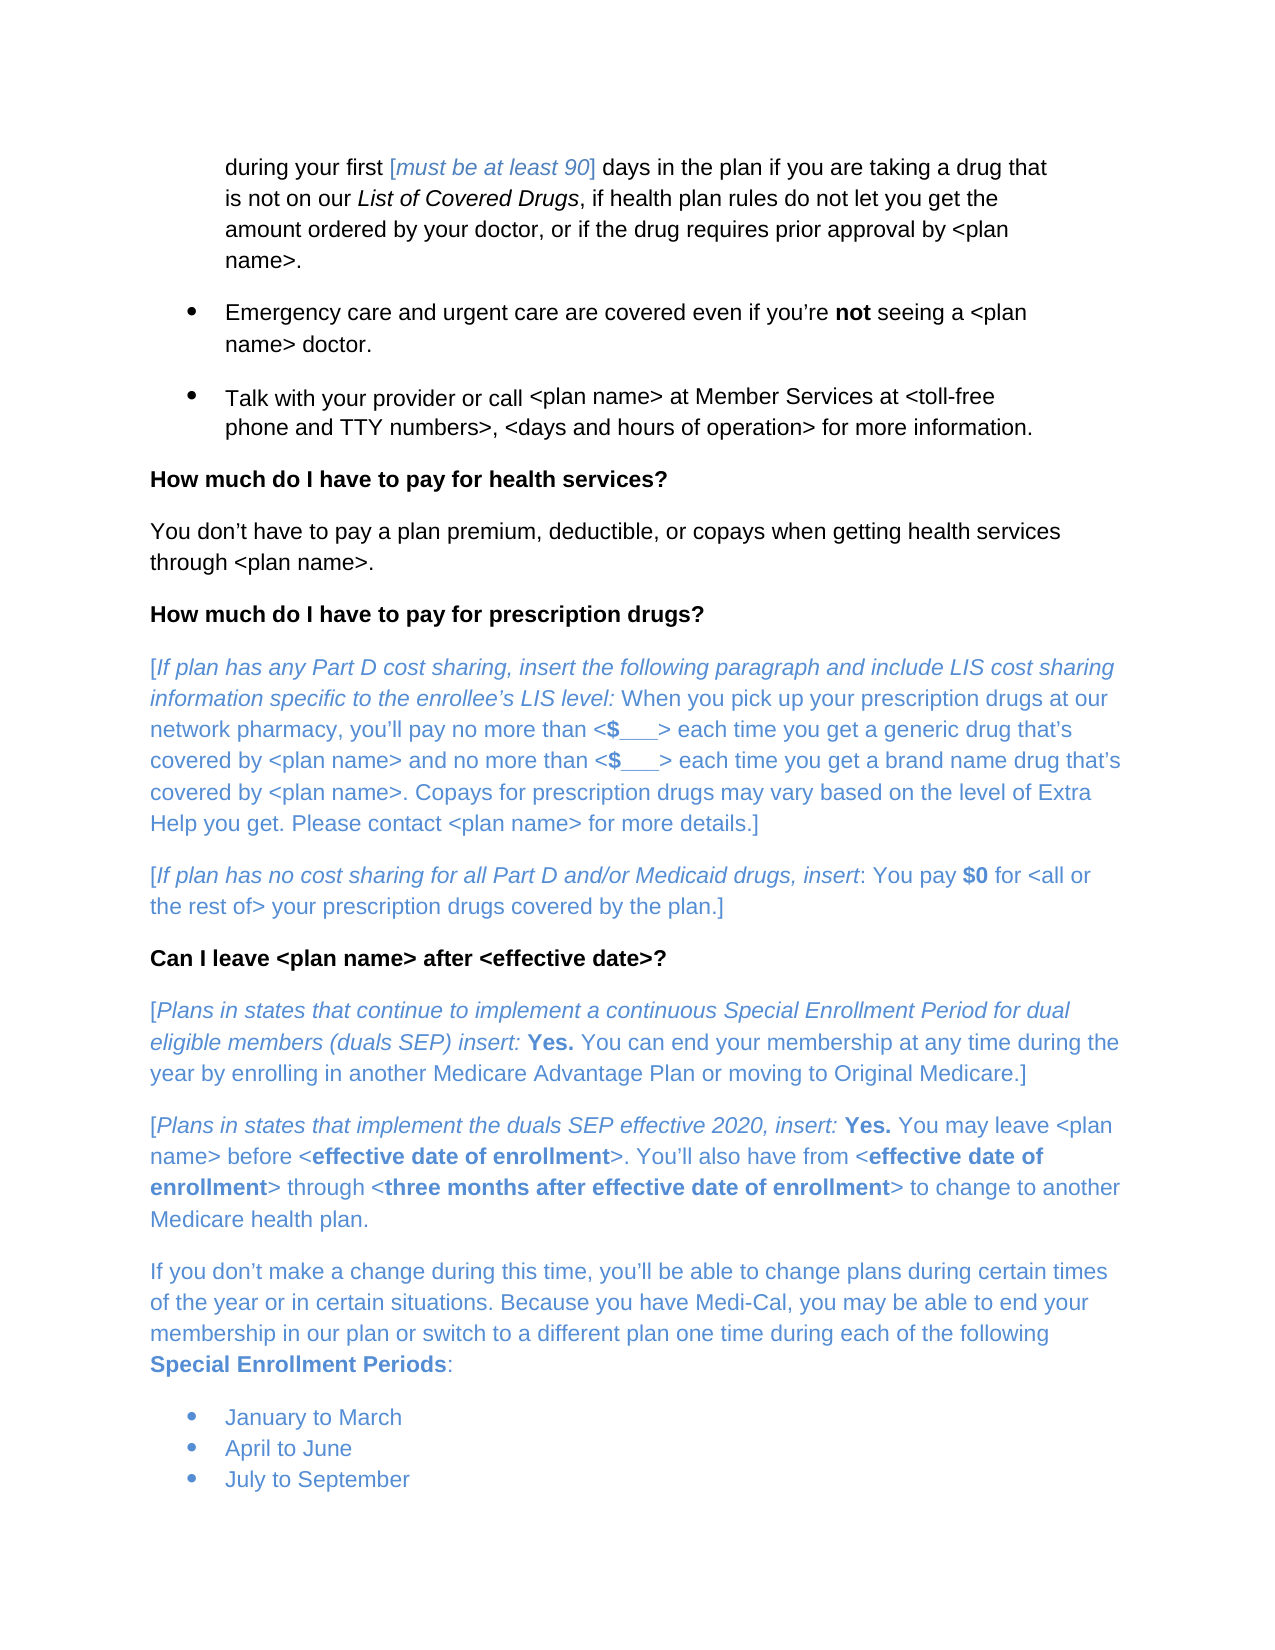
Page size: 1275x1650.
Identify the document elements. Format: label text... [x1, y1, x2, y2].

list January to March [187, 1400, 1050, 1431]
text [Plans in states that continue to implement a continuous Special Enrollment Period for dual eligible members (duals SEP) insert: Yes. You can end your membership at any time during the year by enrolling in another Medicare Advantage Plan or moving to Original Medicare.] [150, 994, 1125, 1087]
text How much do I have to pay for health services? [150, 462, 1125, 494]
list Talk with your provider or call <plan name> at Member Services at <toll-free phone and TTY numbers>, <days and hours of operation> for more information. [187, 379, 1050, 442]
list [187, 150, 1050, 275]
text [Plans in states that implement the duals SEP effective 2020, insert: Yes. You may leave <plan name> before <effective date of enrollment>. You’ll also have from <effective date of enrollment> through <three months after effective date of enrollment> to change to another Medicare health plan. [150, 1108, 1125, 1233]
text [If plan has no cost sharing for all Part D and/or Medicaid drugs, insert: You pay $0 for <all or the rest of> your prescription drugs covered by the plan.] [150, 858, 1125, 921]
list You don’t have to pay a plan premium, deductible, or copays when getting health services through <plan name>. [150, 514, 1125, 577]
text [If plan has any Part D cost sharing, insert the following paragraph and include LIS cost sharing information specific to the enrollee’s LIS level: When you pick up your prescription drugs at our network pharmacy, you’ll pay no more than <$___> each time you get a generic drug that’s covered by <plan name> and no more than <$___> each time you get a brand name drug that’s covered by <plan name>. Copays for prescription drugs may vary based on the level of Extra Help you get. Please contact <plan name> for more details.] [150, 650, 1125, 837]
text If you don’t make a change during this time, you’ll be able to change plans during certain times of the year or in certain situations. Because you have Medi-Cal, you may be able to end your membership in our plan or switch to a different plan one time during each of the following Special Enrollment Periods: [150, 1254, 1125, 1379]
list April to June [187, 1431, 1050, 1462]
text How much do I have to pay for prescription drugs? [150, 598, 1125, 629]
list July to September [187, 1462, 1050, 1494]
list Emergency care and urgent care are covered even if you’re not seeing a <plan name> doctor. [187, 296, 1050, 358]
text Can I leave <plan name> after <effective date>? [150, 942, 1125, 973]
